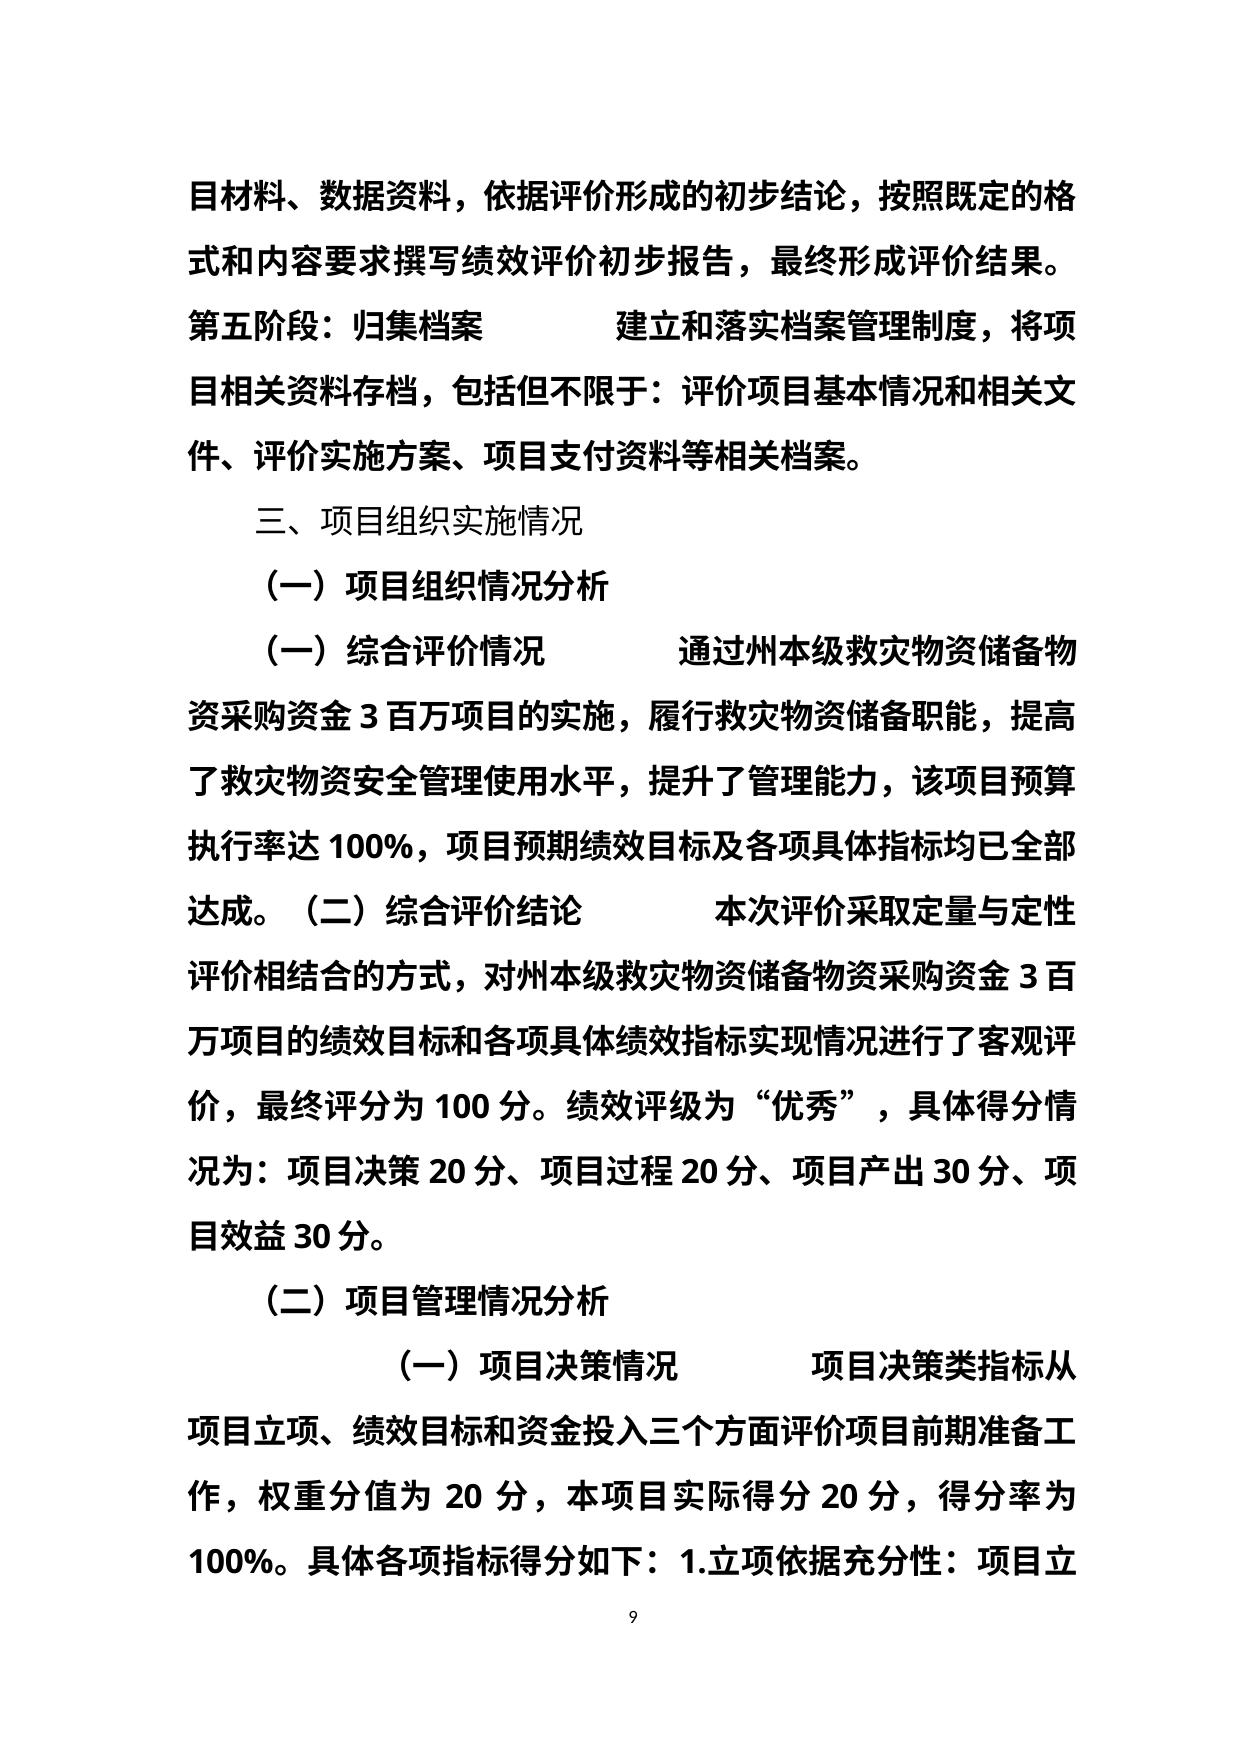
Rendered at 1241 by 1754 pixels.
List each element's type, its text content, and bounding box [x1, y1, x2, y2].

text （一）综合评价情况 通过州本级救灾物资储备物资采购资金3百万项目的实施，履行救灾物资储备职能，提高了救灾物资安全管理使用水平，提升了管理能力，该项目预算执行率达100%，项目预期绩效目标及各项具体指标均已全部达成。（二）综合评价结论 本次评价采取定量与定性评价相结合的方式，对州本级救灾物资储备物资采购资金3百万项目的绩效目标和各项具体绩效指标实现情况进行了客观评价，最终评分为100分。绩效评级为“优秀”，具体得分情况为：项目决策20分、项目过程20分、项目产出30分、项目效益30分。 [187, 617, 1078, 1267]
text （二）项目管理情况分析 [187, 1267, 1078, 1332]
text 三、项目组织实施情况 [187, 487, 1078, 552]
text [187, 1332, 1078, 1592]
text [187, 162, 1078, 487]
text （一）项目组织情况分析 [187, 552, 1078, 617]
